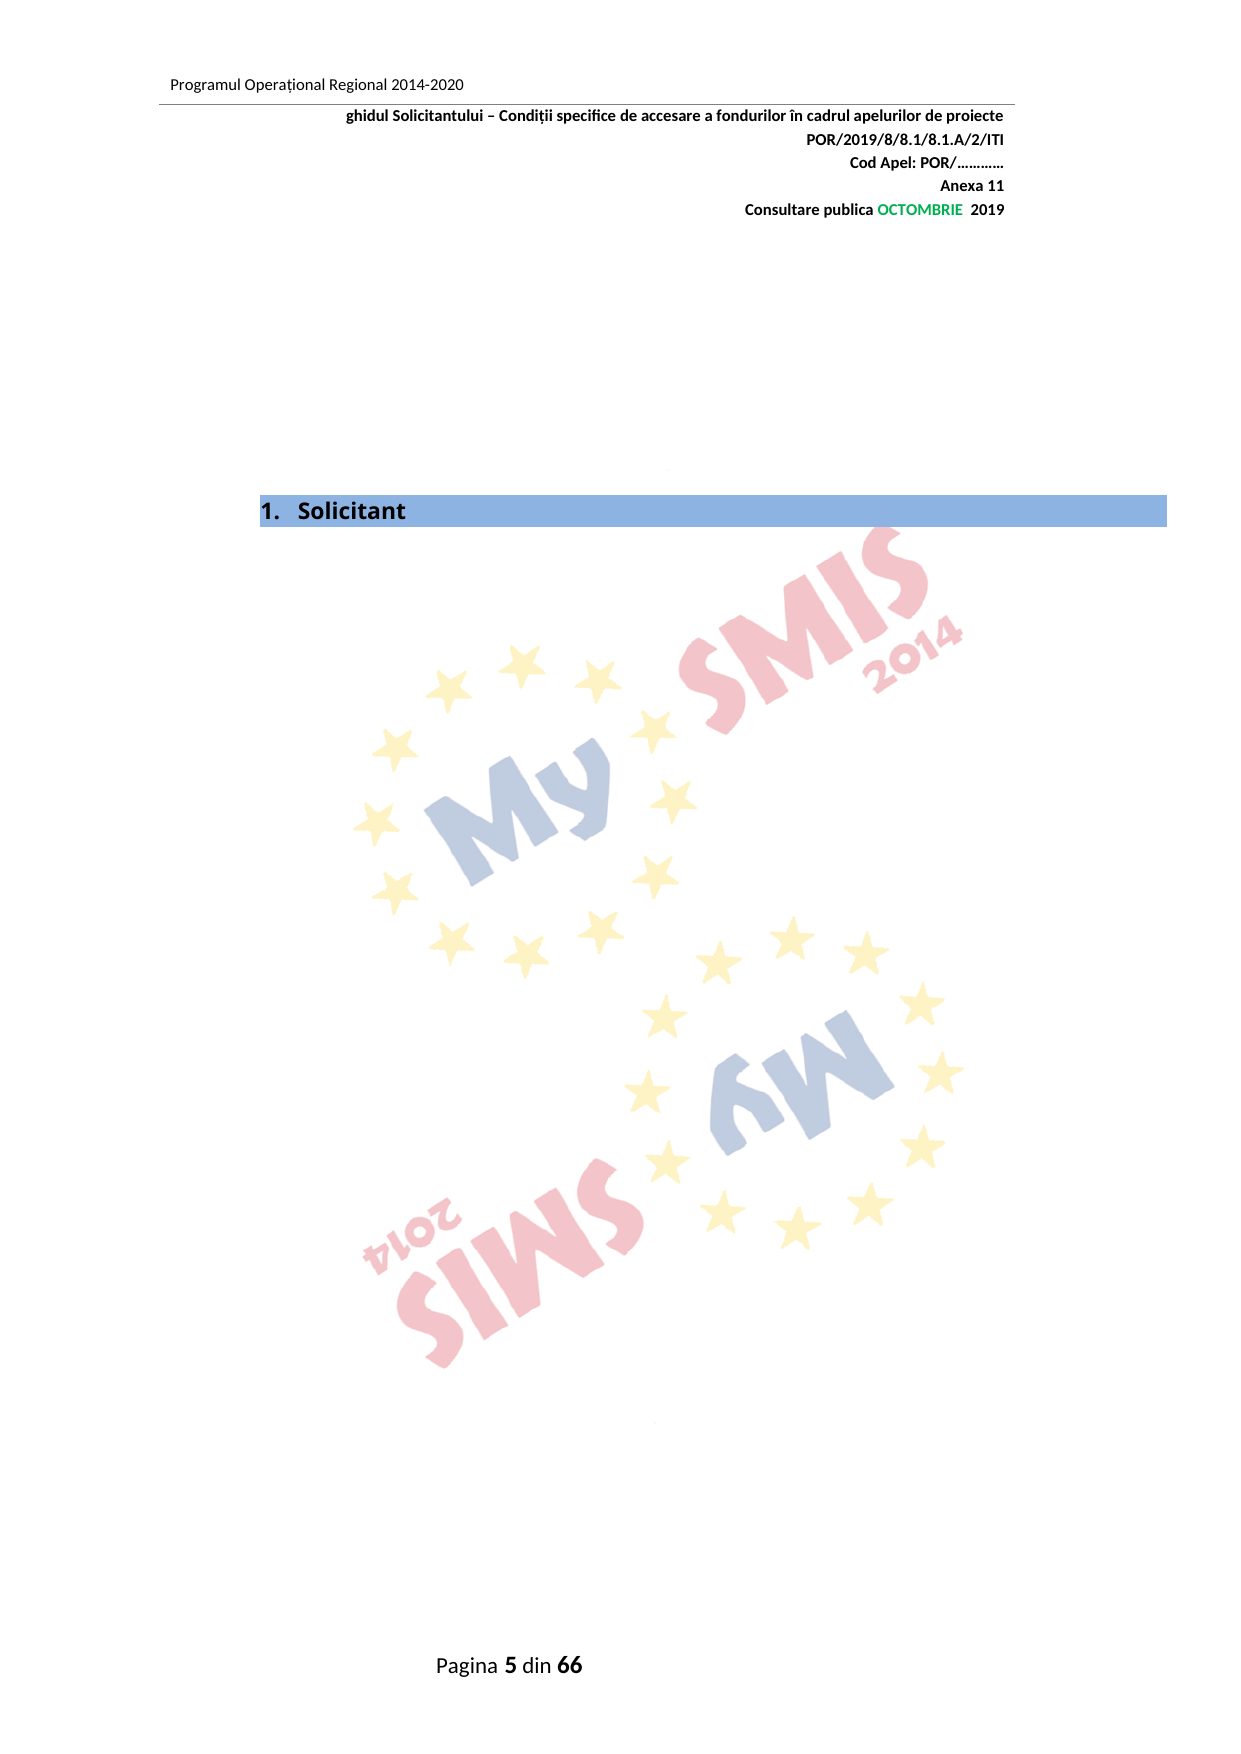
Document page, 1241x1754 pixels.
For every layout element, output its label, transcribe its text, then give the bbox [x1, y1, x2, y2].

picture [155, 325, 1159, 1564]
subtitle Solicitant [260, 495, 1167, 527]
